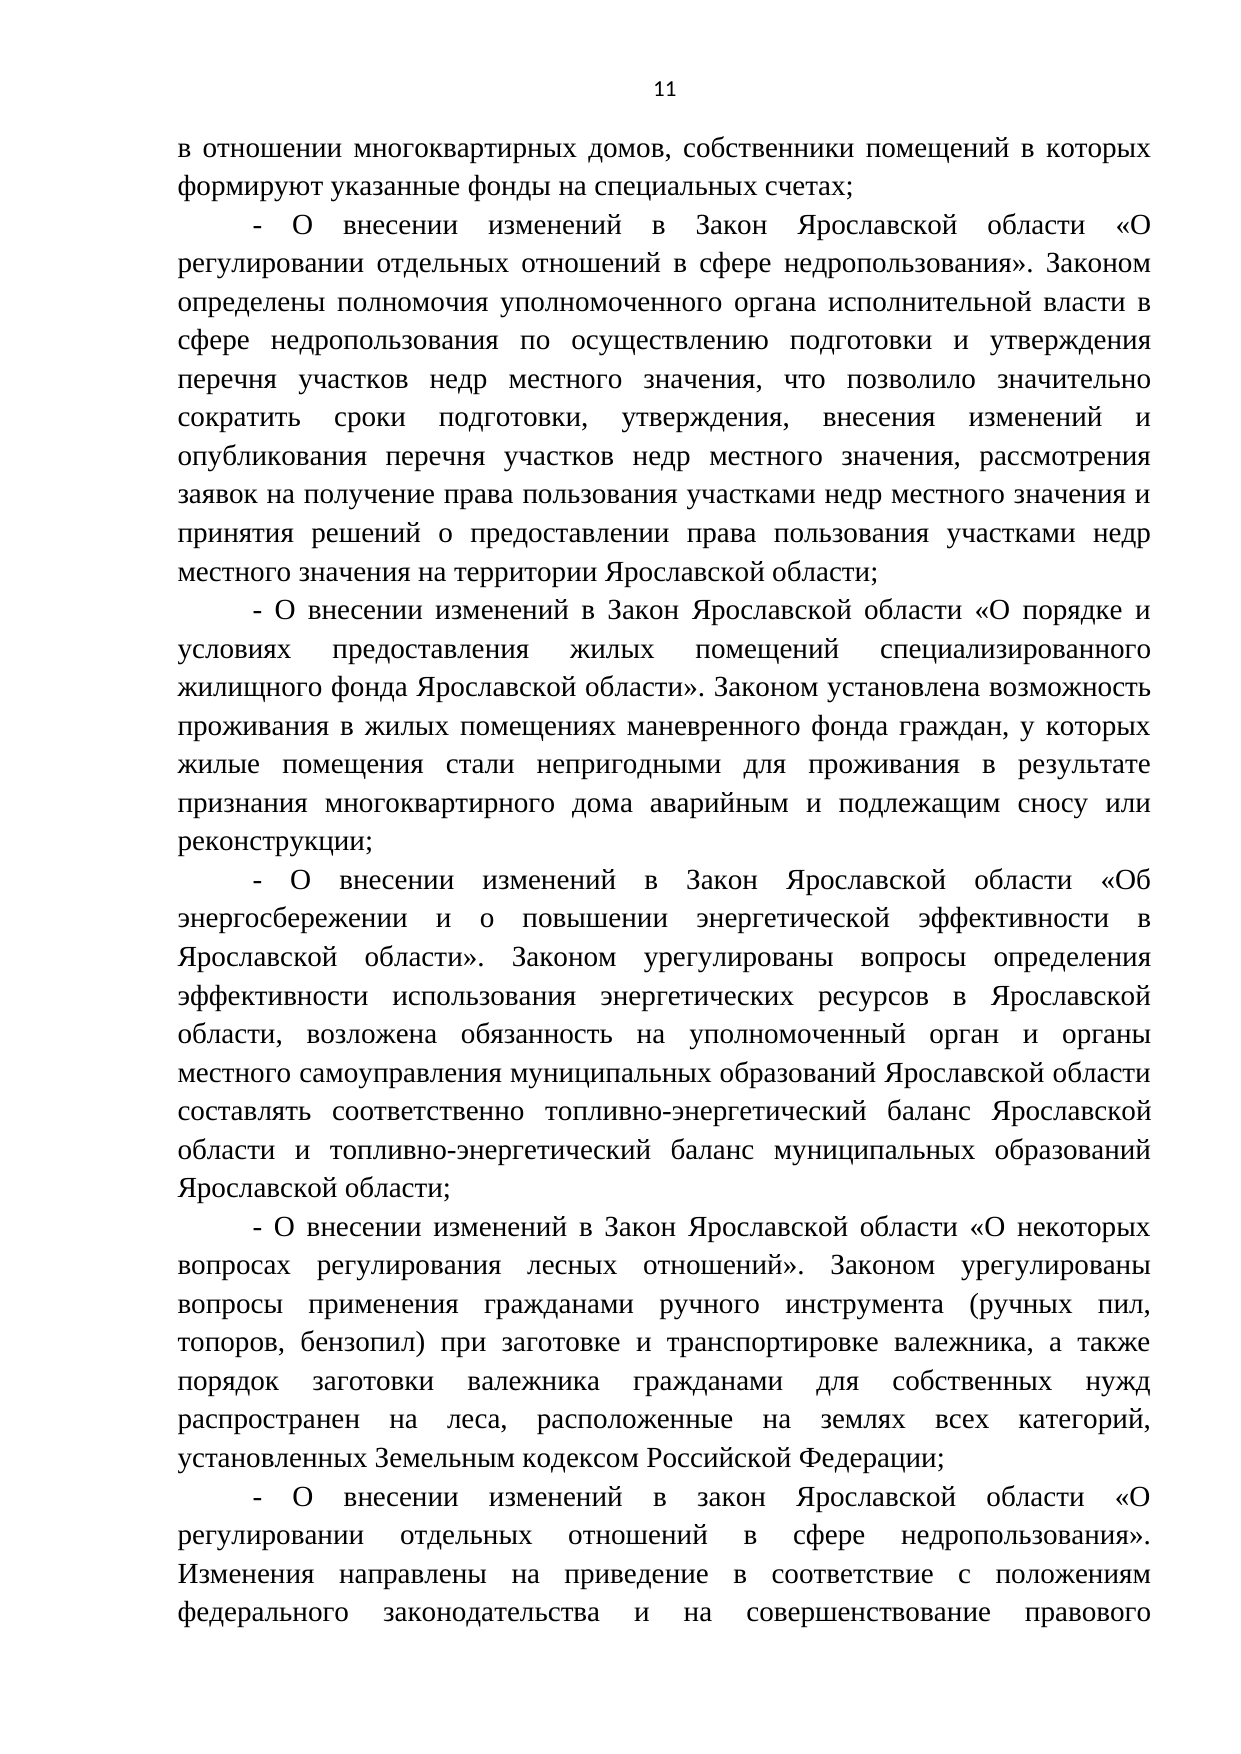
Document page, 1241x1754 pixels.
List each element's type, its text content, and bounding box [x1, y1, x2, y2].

text - О внесении изменений в Закон Ярославской области «О регулировании отдельных отношений в сфере недропользования». Законом определены полномочия уполномоченного органа исполнительной власти в сфере недропользования по осуществлению подготовки и утверждения перечня участков недр местного значения, что позволило значительно сократить сроки подготовки, утверждения, внесения изменений и опубликования перечня участков недр местного значения, рассмотрения заявок на получение права пользования участками недр местного значения и принятия решений о предоставлении права пользования участками недр местного значения на территории Ярославской области; [177, 207, 1152, 587]
text - О внесении изменений в Закон Ярославской области «О некоторых вопросах регулирования лесных отношений». Законом урегулированы вопросы применения гражданами ручного инструмента (ручных пил, топоров, бензопил) при заготовке и транспортировке валежника, а также порядок заготовки валежника гражданами для собственных нужд распространен на леса, расположенные на землях всех категорий, установленных Земельным кодексом Российской Федерации; [177, 1209, 1152, 1474]
text - О внесении изменений в Закон Ярославской области «Об энергосбережении и о повышении энергетической эффективности в Ярославской области». Законом урегулированы вопросы определения эффективности использования энергетических ресурсов в Ярославской области, возложена обязанность на уполномоченный орган и органы местного самоуправления муниципальных образований Ярославской области составлять соответственно топливно-энергетический баланс Ярославской области и топливно-энергетический баланс муниципальных образований Ярославской области; [177, 862, 1152, 1204]
text - О внесении изменений в Закон Ярославской области «О порядке и условиях предоставления жилых помещений специализированного жилищного фонда Ярославской области». Законом установлена возможность проживания в жилых помещениях маневренного фонда граждан, у которых жилые помещения стали непригодными для проживания в результате признания многоквартирного дома аварийным и подлежащим сносу или реконструкции; [177, 592, 1152, 857]
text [177, 1479, 1152, 1628]
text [177, 130, 1152, 202]
